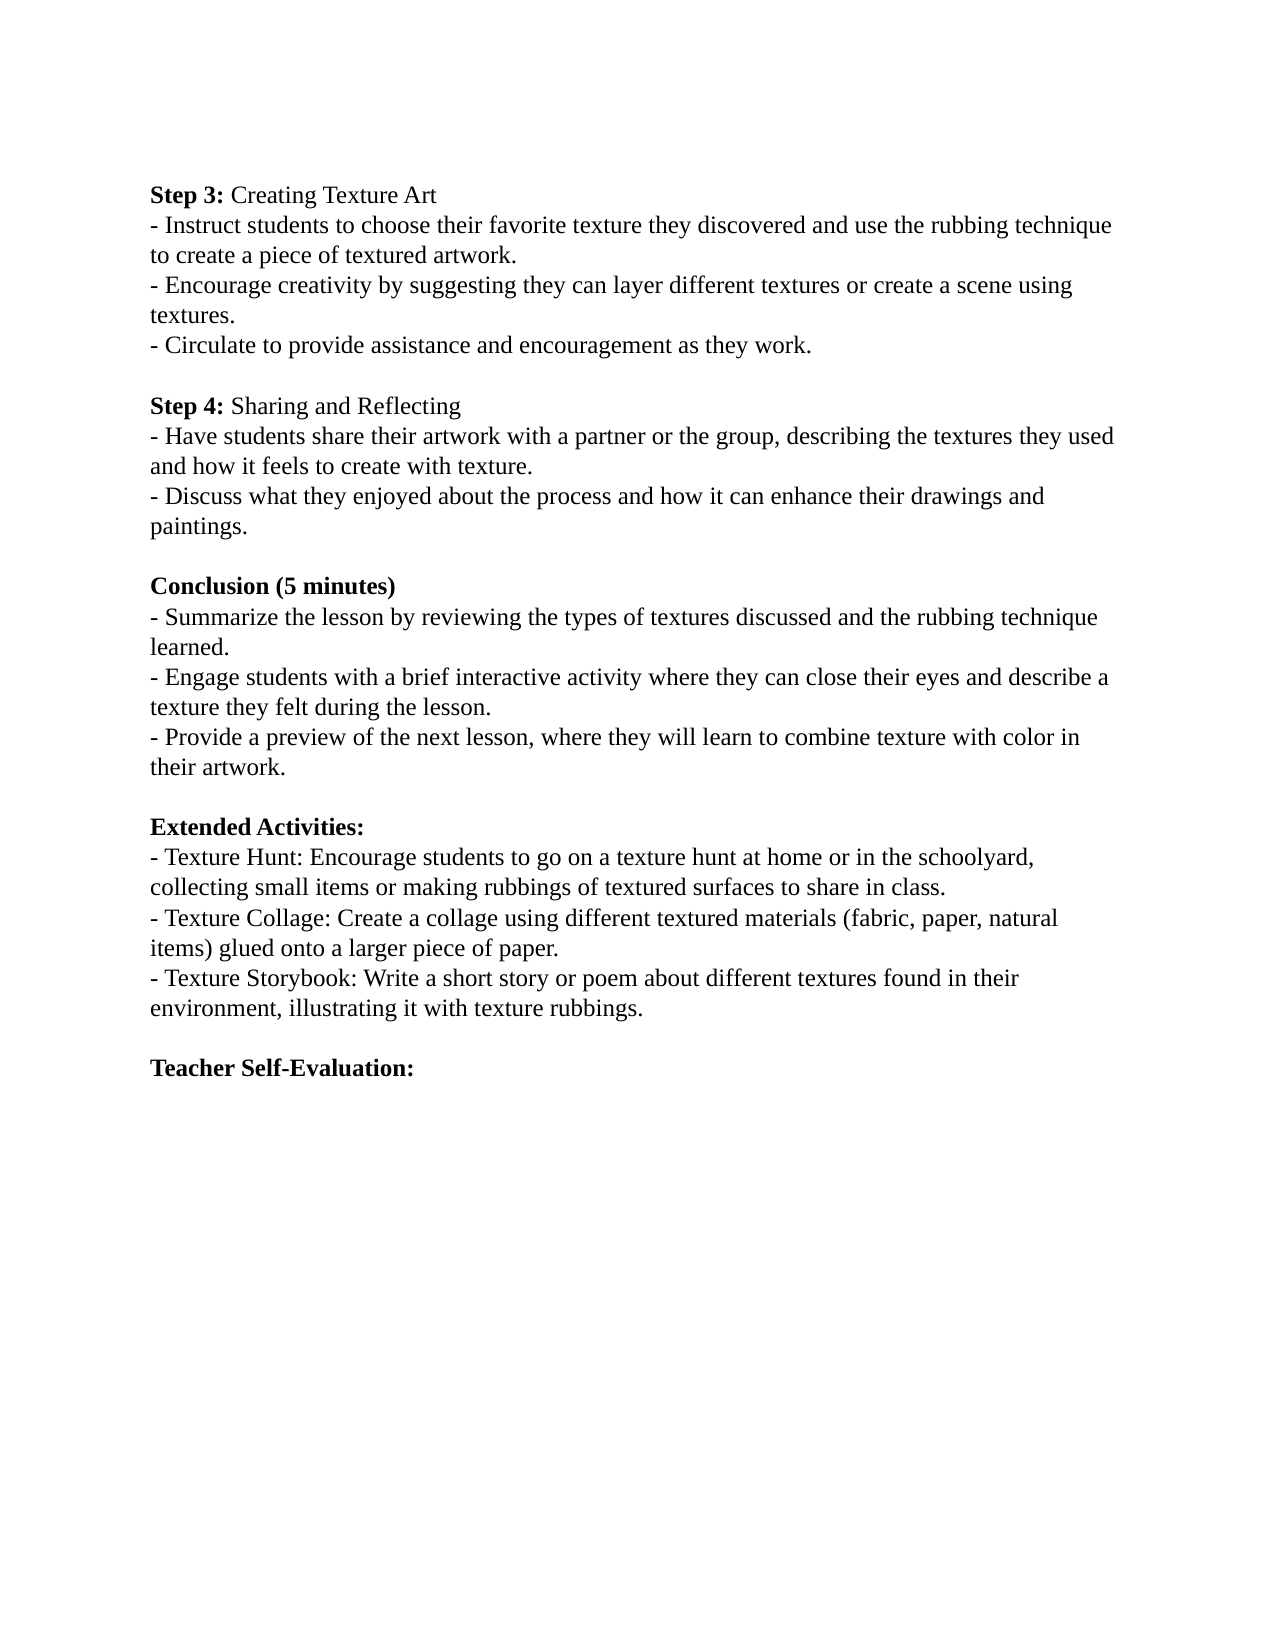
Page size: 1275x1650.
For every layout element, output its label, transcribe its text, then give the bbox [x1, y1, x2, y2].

text - Discuss what they enjoyed about the process and how it can enhance their drawings and paintings. [150, 481, 1125, 540]
text Step 3: Creating Texture Art [150, 180, 1125, 209]
text - Encourage creativity by suggesting they can layer different textures or create a scene using textures. [150, 270, 1125, 329]
text - Have students share their artwork with a partner or the group, describing the textures they used and how it feels to create with texture. [150, 421, 1125, 480]
text - Engage students with a brief interactive activity where they can close their eyes and describe a texture they felt during the lesson. [150, 662, 1125, 721]
text - Texture Storybook: Write a short story or poem about different textures found in their environment, illustrating it with texture rubbings. [150, 963, 1125, 1022]
text - Provide a preview of the next lesson, where they will learn to combine texture with color in their artwork. [150, 722, 1125, 781]
text - Circulate to provide assistance and encouragement as they work. [150, 331, 1125, 359]
text Conclusion (5 minutes) [150, 571, 1125, 600]
text - Texture Hunt: Encourage students to go on a texture hunt at home or in the schoolyard, collecting small items or making rubbings of textured surfaces to share in class. [150, 842, 1125, 901]
text Extended Activities: [150, 812, 1125, 841]
text - Summarize the lesson by reviewing the types of textures discussed and the rubbing technique learned. [150, 602, 1125, 660]
text - Instruct students to choose their favorite texture they discovered and use the rubbing technique to create a piece of textured artwork. [150, 210, 1125, 269]
text - Texture Collage: Create a collage using different textured materials (fabric, paper, natural items) glued onto a larger piece of paper. [150, 903, 1125, 961]
text Teacher Self-Evaluation: [150, 1053, 1125, 1082]
text Step 4: Sharing and Reflecting [150, 391, 1125, 419]
